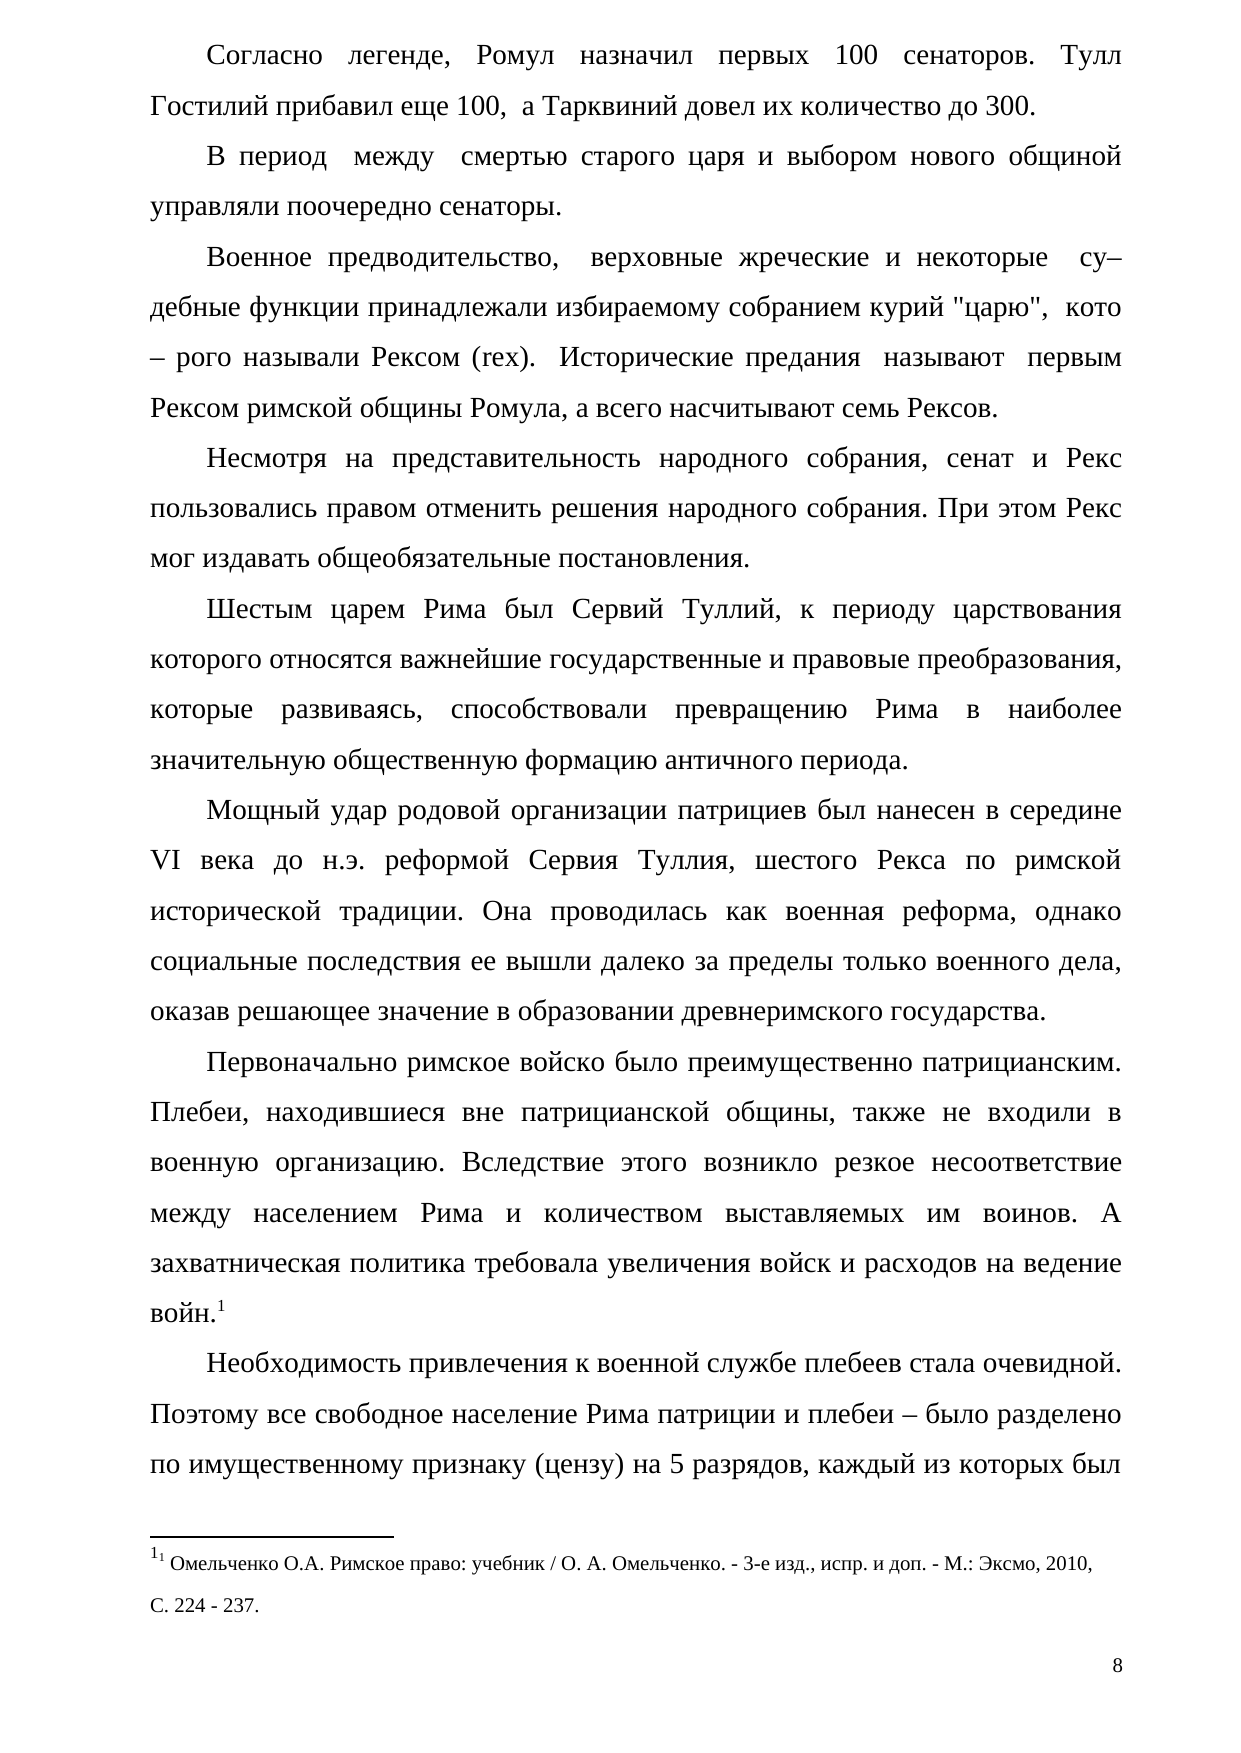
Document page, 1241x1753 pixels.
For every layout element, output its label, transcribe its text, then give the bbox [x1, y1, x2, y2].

text Первоначально римское войско было преимущественно патрицианским. Плебеи, находившиеся вне патрицианской общины, также не входили в военную организацию. Вследствие этого возникло резкое несоответствие между населением Рима и количеством выставляемых им воинов. А захватническая политика требовала увеличения войск и расходов на ведение войн.1 [150, 1044, 1123, 1329]
text Несмотря на представительность народного собрания, сенат и Рекс пользовались правом отменить решения народного собрания. При этом Рекс мог издавать общеобязательные постановления. [150, 440, 1123, 574]
text Мощный удар родовой организации патрициев был нанесен в середине VI века до н.э. реформой Сервия Туллия, шестого Рекса по римской исторической традиции. Она проводилась как военная реформа, однако социальные последствия ее вышли далеко за пределы только военного дела, оказав решающее значение в образовании древнеримского государства. [150, 792, 1123, 1027]
text В период между смертью старого царя и выбором нового общиной управляли поочередно сенаторы. [150, 138, 1123, 222]
text Согласно легенде, Ромул назначил первых 100 сенаторов. Тулл Гостилий прибавил еще 100, а Тарквиний довел их количество до 300. [150, 37, 1123, 121]
text Шестым царем Рима был Сервий Туллий, к периоду царствования которого относятся важнейшие государственные и правовые преобразования, которые развиваясь, способствовали превращению Рима в наиболее значительную общественную формацию античного периода. [150, 591, 1123, 775]
text Военное предводительство, верховные жреческие и некоторые су– дебные функции принадлежали избираемому собранием курий "царю", кото – рого называли Рексом (rex). Исторические предания называют первым Рексом римской общины Ромула, а всего насчитывают семь Рексов. [150, 239, 1123, 423]
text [150, 1346, 1123, 1480]
